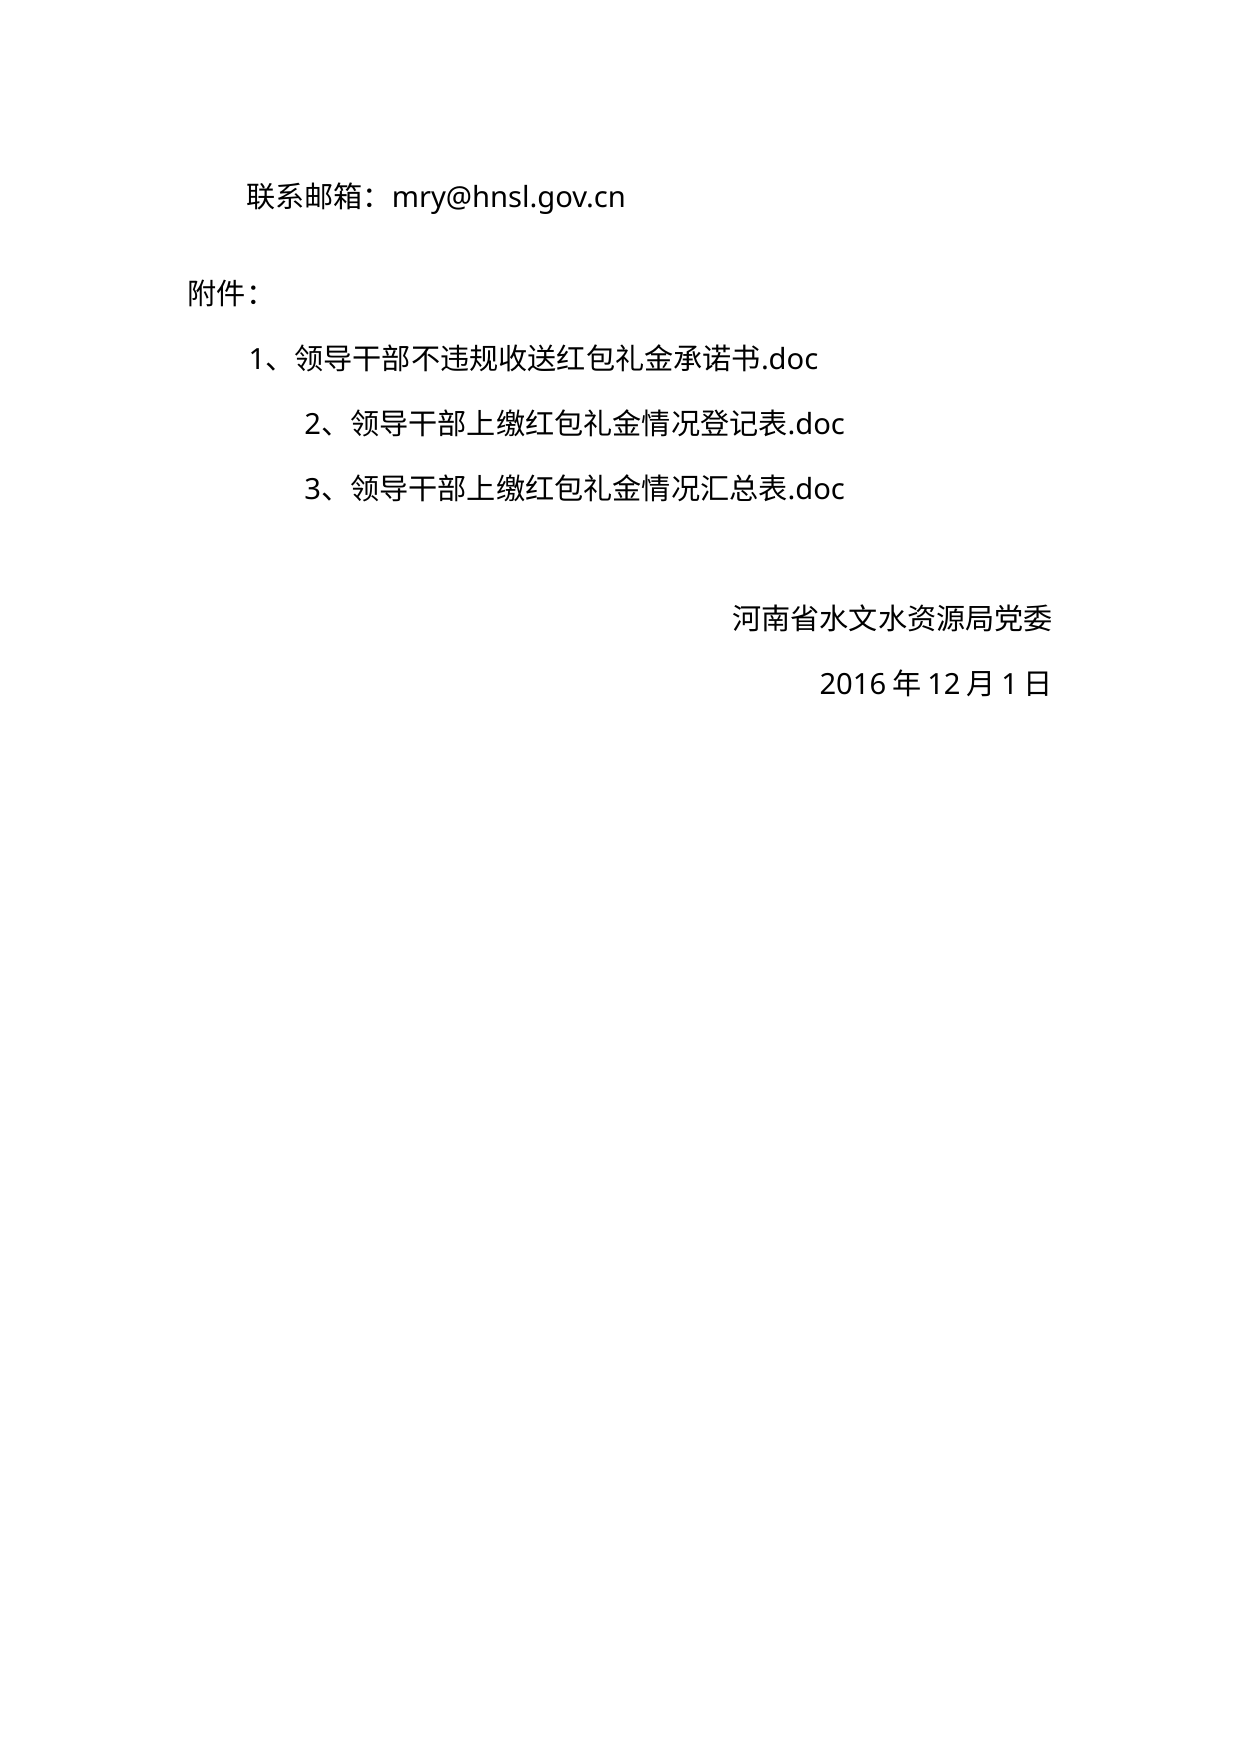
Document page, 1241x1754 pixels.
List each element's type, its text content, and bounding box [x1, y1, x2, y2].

text 河南省水文水资源局党委 [187, 584, 1053, 649]
text 联系邮箱：mry@hnsl.gov.cn [187, 162, 1053, 227]
text 2016年12月1日 [187, 649, 1053, 714]
text 1、领导干部不违规收送红包礼金承诺书.doc [187, 324, 1053, 389]
text 3、领导干部上缴红包礼金情况汇总表.doc [246, 454, 1053, 519]
text 附件： [187, 259, 1053, 324]
text 2、领导干部上缴红包礼金情况登记表.doc [246, 389, 1053, 454]
